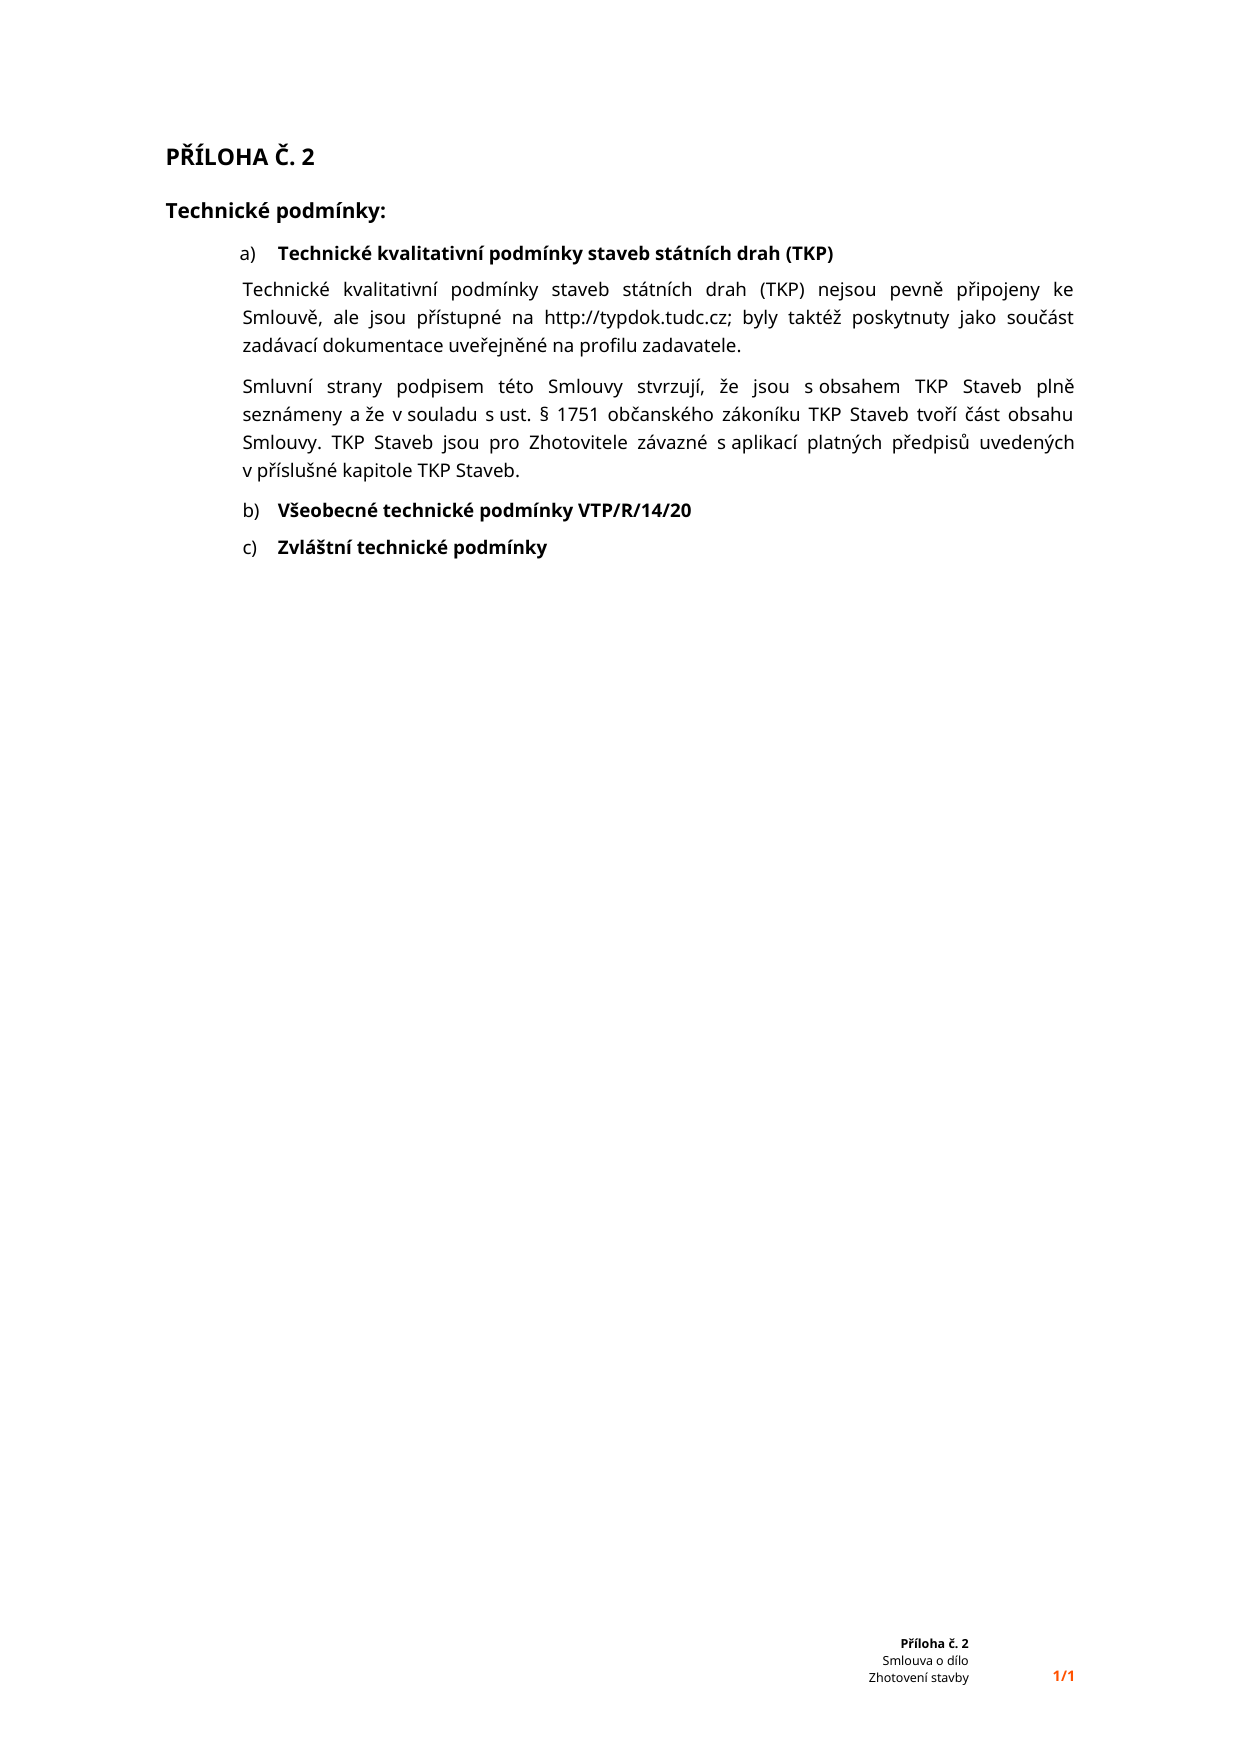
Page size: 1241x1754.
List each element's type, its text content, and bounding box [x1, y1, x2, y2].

list Technické kvalitativní podmínky staveb státních drah (TKP) [239, 240, 1075, 266]
text Technické kvalitativní podmínky staveb státních drah (TKP) nejsou pevně připojeny ke Smlouvě, ale jsou přístupné na http://typdok.tudc.cz; byly taktéž poskytnuty jako součást zadávací dokumentace uveřejněné na profilu zadavatele. [242, 277, 1075, 358]
text Všeobecné technické podmínky VTP/R/14/20 [242, 498, 1075, 523]
text Smluvní strany podpisem této Smlouvy stvrzují, že jsou s obsahem TKP Staveb plně seznámeny a že v souladu s ust. § 1751 občanského zákoníku TKP Staveb tvoří část obsahu Smlouvy. TKP Staveb jsou pro Zhotovitele závazné s aplikací platných předpisů uvedených v příslušné kapitole TKP Staveb. [242, 373, 1075, 483]
text Příloha č. 2 [165, 141, 1075, 173]
text Technické podmínky: [165, 197, 1075, 225]
text Zvláštní technické podmínky [242, 534, 1075, 560]
